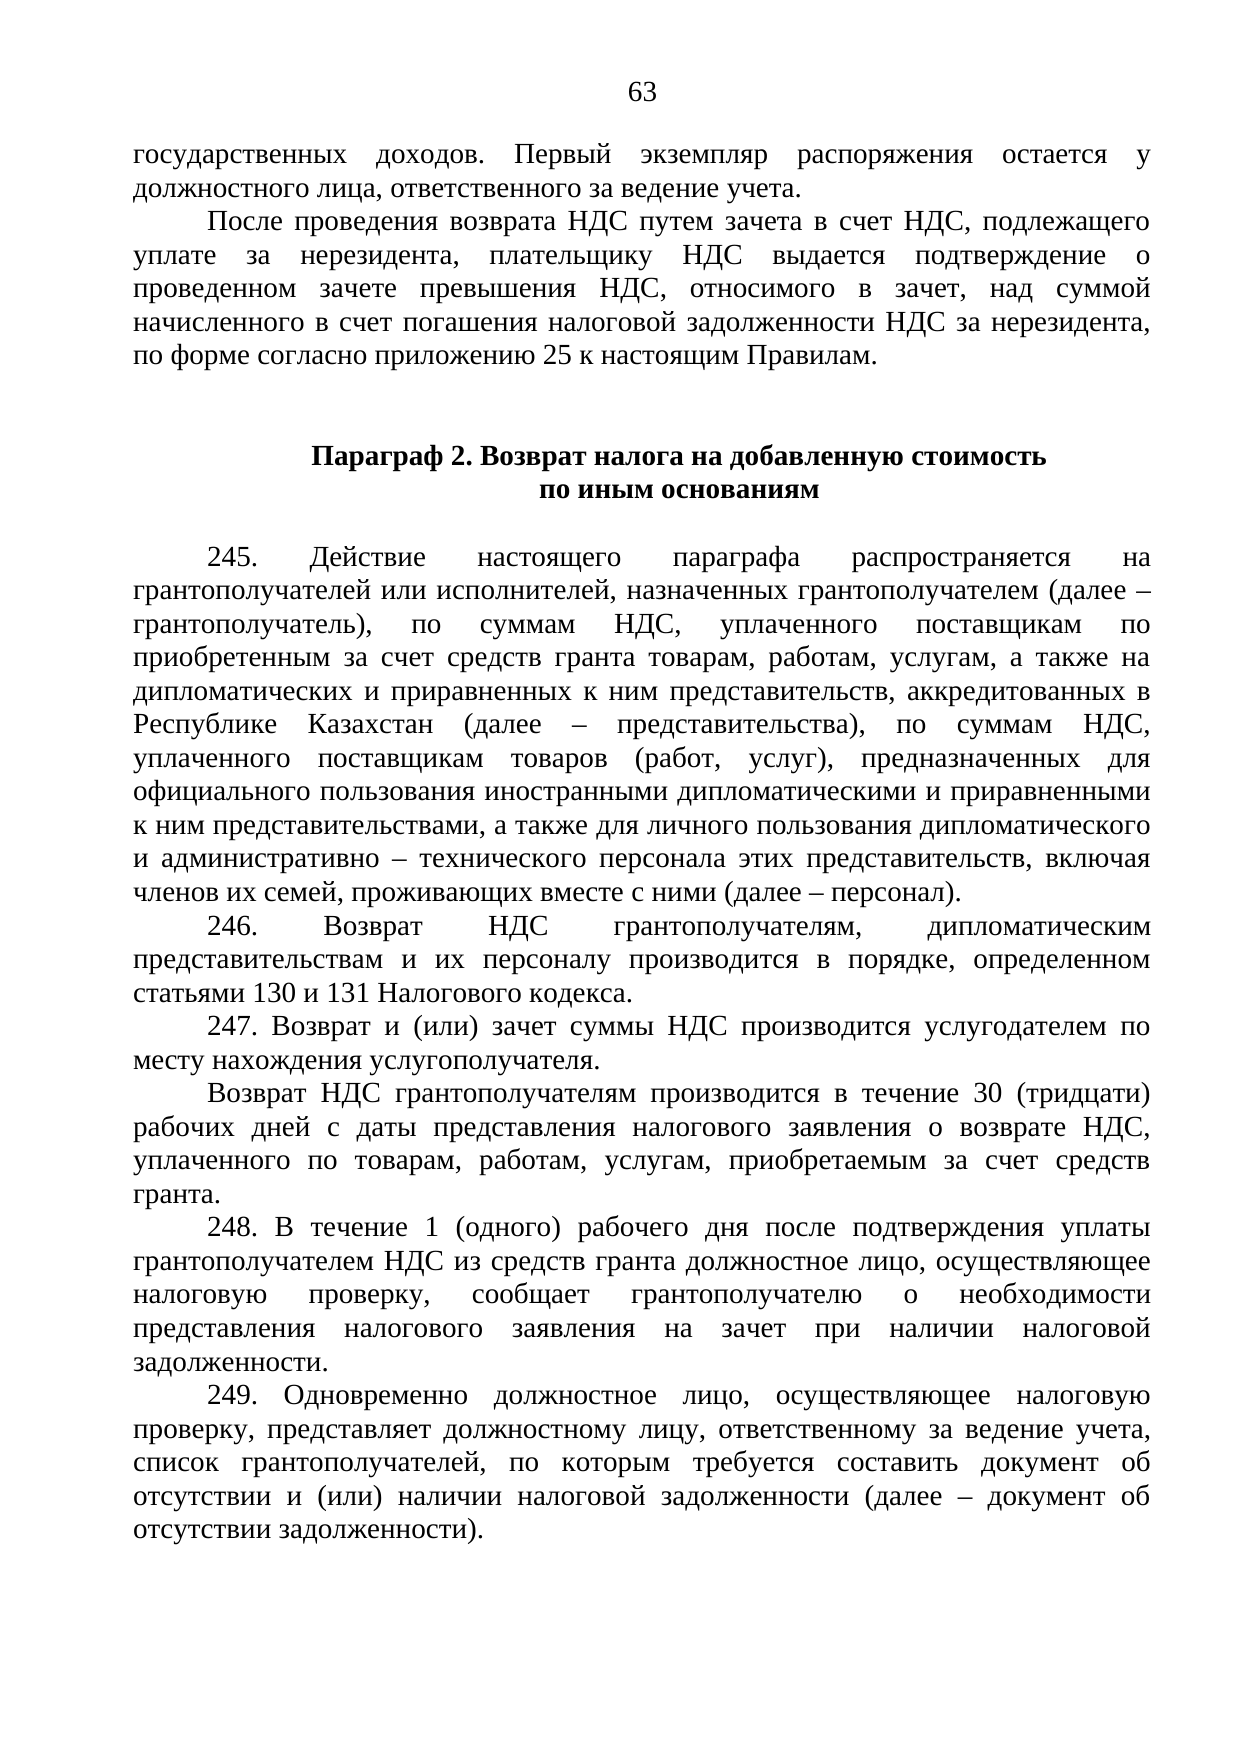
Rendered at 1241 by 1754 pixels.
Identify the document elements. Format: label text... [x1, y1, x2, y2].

text Параграф 2. Возврат налога на добавленную стоимость [133, 438, 1152, 472]
text 247. Возврат и (или) зачет суммы НДС производится услугодателем по месту нахождения услугополучателя. [133, 1008, 1152, 1075]
text 248. В течение 1 (одного) рабочего дня после подтверждения уплаты грантополучателем НДС из средств гранта должностное лицо, осуществляющее налоговую проверку, сообщает грантополучателю о необходимости представления налогового заявления на зачет при наличии налоговой задолженности. [133, 1209, 1152, 1377]
text Возврат НДС грантополучателям производится в течение 30 (тридцати) рабочих дней с даты представления налогового заявления о возврате НДС, уплаченного по товарам, работам, услугам, приобретаемым за счет средств гранта. [133, 1075, 1152, 1209]
text После проведения возврата НДС путем зачета в счет НДС, подлежащего уплате за нерезидента, плательщику НДС выдается подтверждение о проведенном зачете превышения НДС, относимого в зачет, над суммой начисленного в счет погашения налоговой задолженности НДС за нерезидента, по форме согласно приложению 25 к настоящим Правилам. [133, 203, 1152, 371]
text 245. Действие настоящего параграфа распространяется на грантополучателей или исполнителей, назначенных грантополучателем (далее – грантополучатель), по суммам НДС, уплаченного поставщикам по приобретенным за счет средств гранта товарам, работам, услугам, а также на дипломатических и приравненных к ним представительств, аккредитованных в Республике Казахстан (далее – представительства), по суммам НДС, уплаченного поставщикам товаров (работ, услуг), предназначенных для официального пользования иностранными дипломатическими и приравненными к ним представительствами, а также для личного пользования дипломатического и административно – технического персонала этих представительств, включая членов их семей, проживающих вместе с ними (далее – персонал). [133, 539, 1152, 908]
text по иным основаниям [133, 472, 1152, 505]
text 249. Одновременно должностное лицо, осуществляющее налоговую проверку, представляет должностному лицу, ответственному за ведение учета, список грантополучателей, по которым требуется составить документ об отсутствии и (или) наличии налоговой задолженности (далее – документ об отсутствии задолженности). [133, 1377, 1152, 1545]
text 246. Возврат НДС грантополучателям, дипломатическим представительствам и их персоналу производится в порядке, определенном статьями 130 и 131 Налогового кодекса. [133, 908, 1152, 1008]
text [133, 136, 1152, 203]
